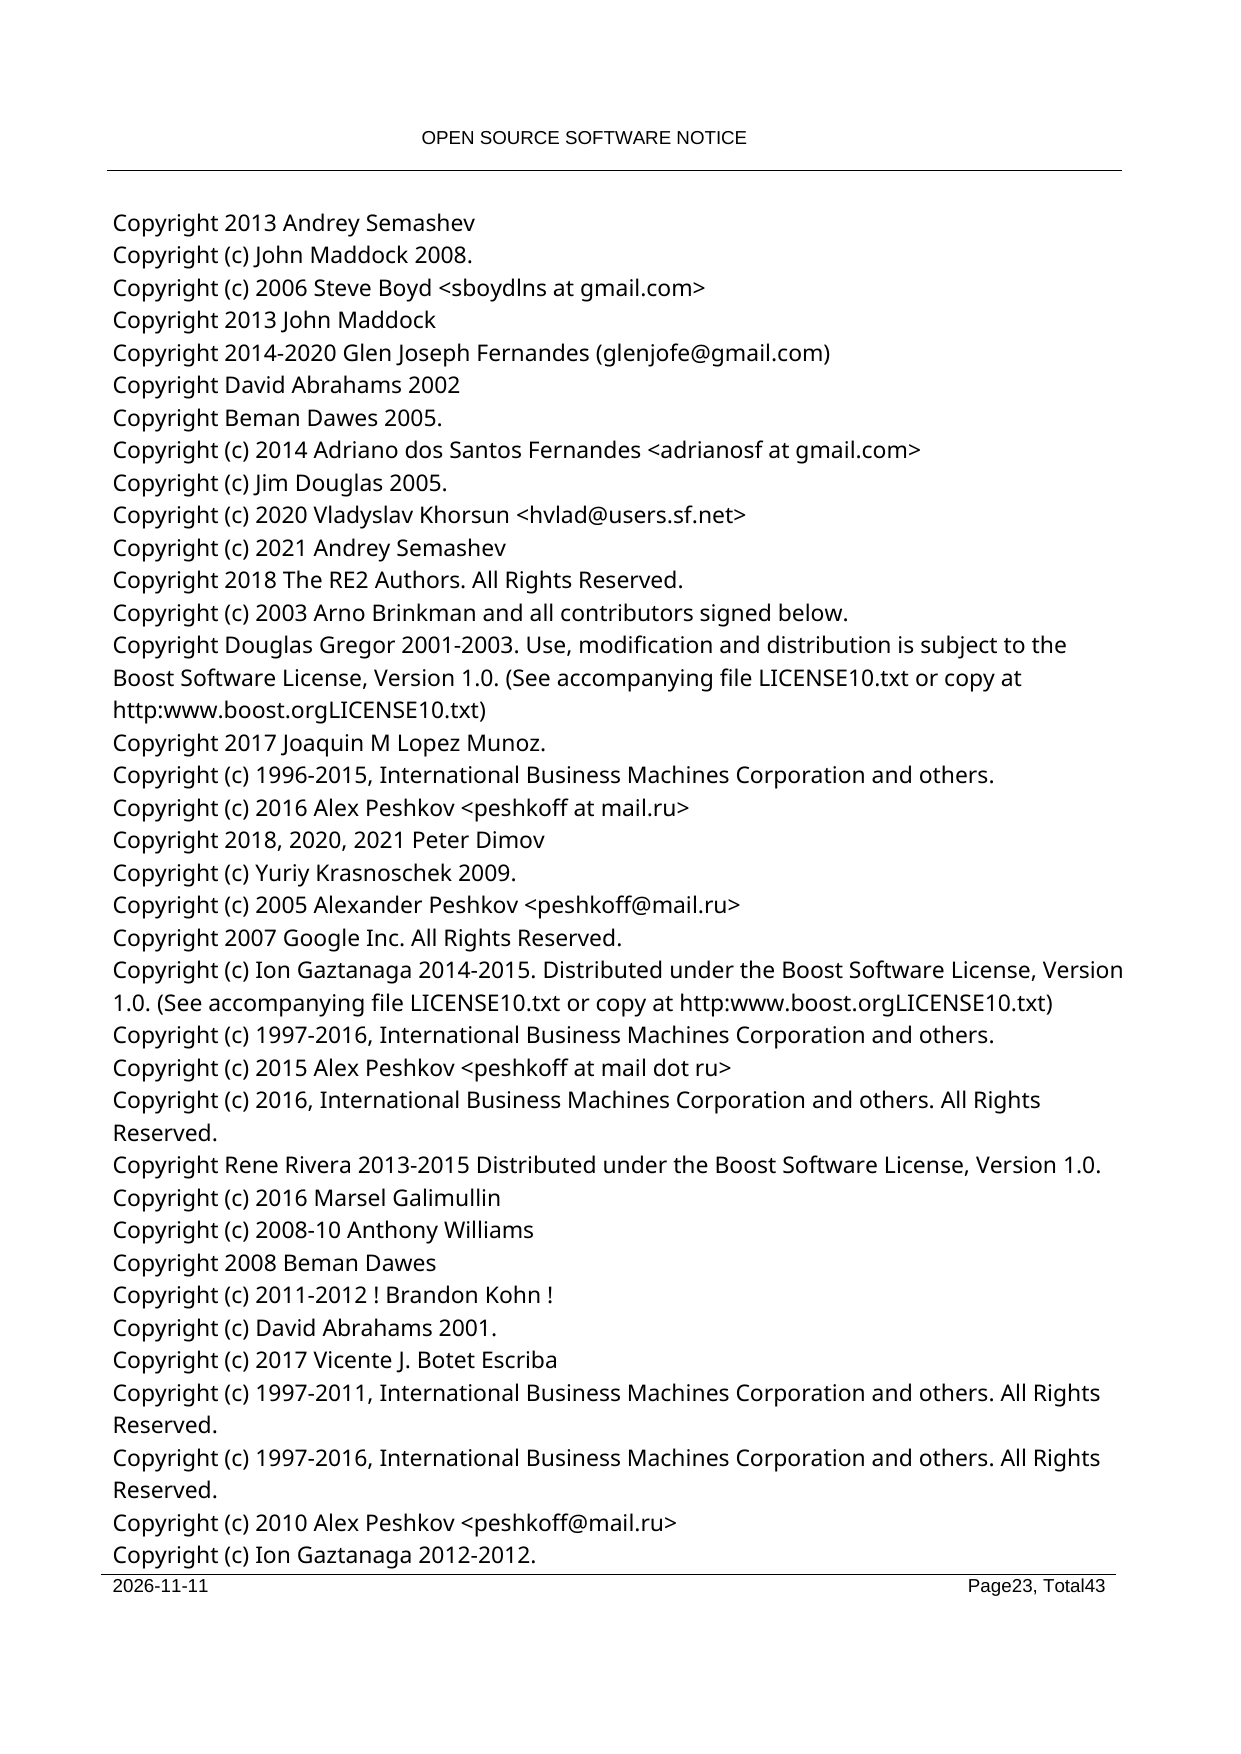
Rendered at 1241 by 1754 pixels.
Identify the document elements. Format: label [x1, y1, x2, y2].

text [112, 206, 1128, 1571]
